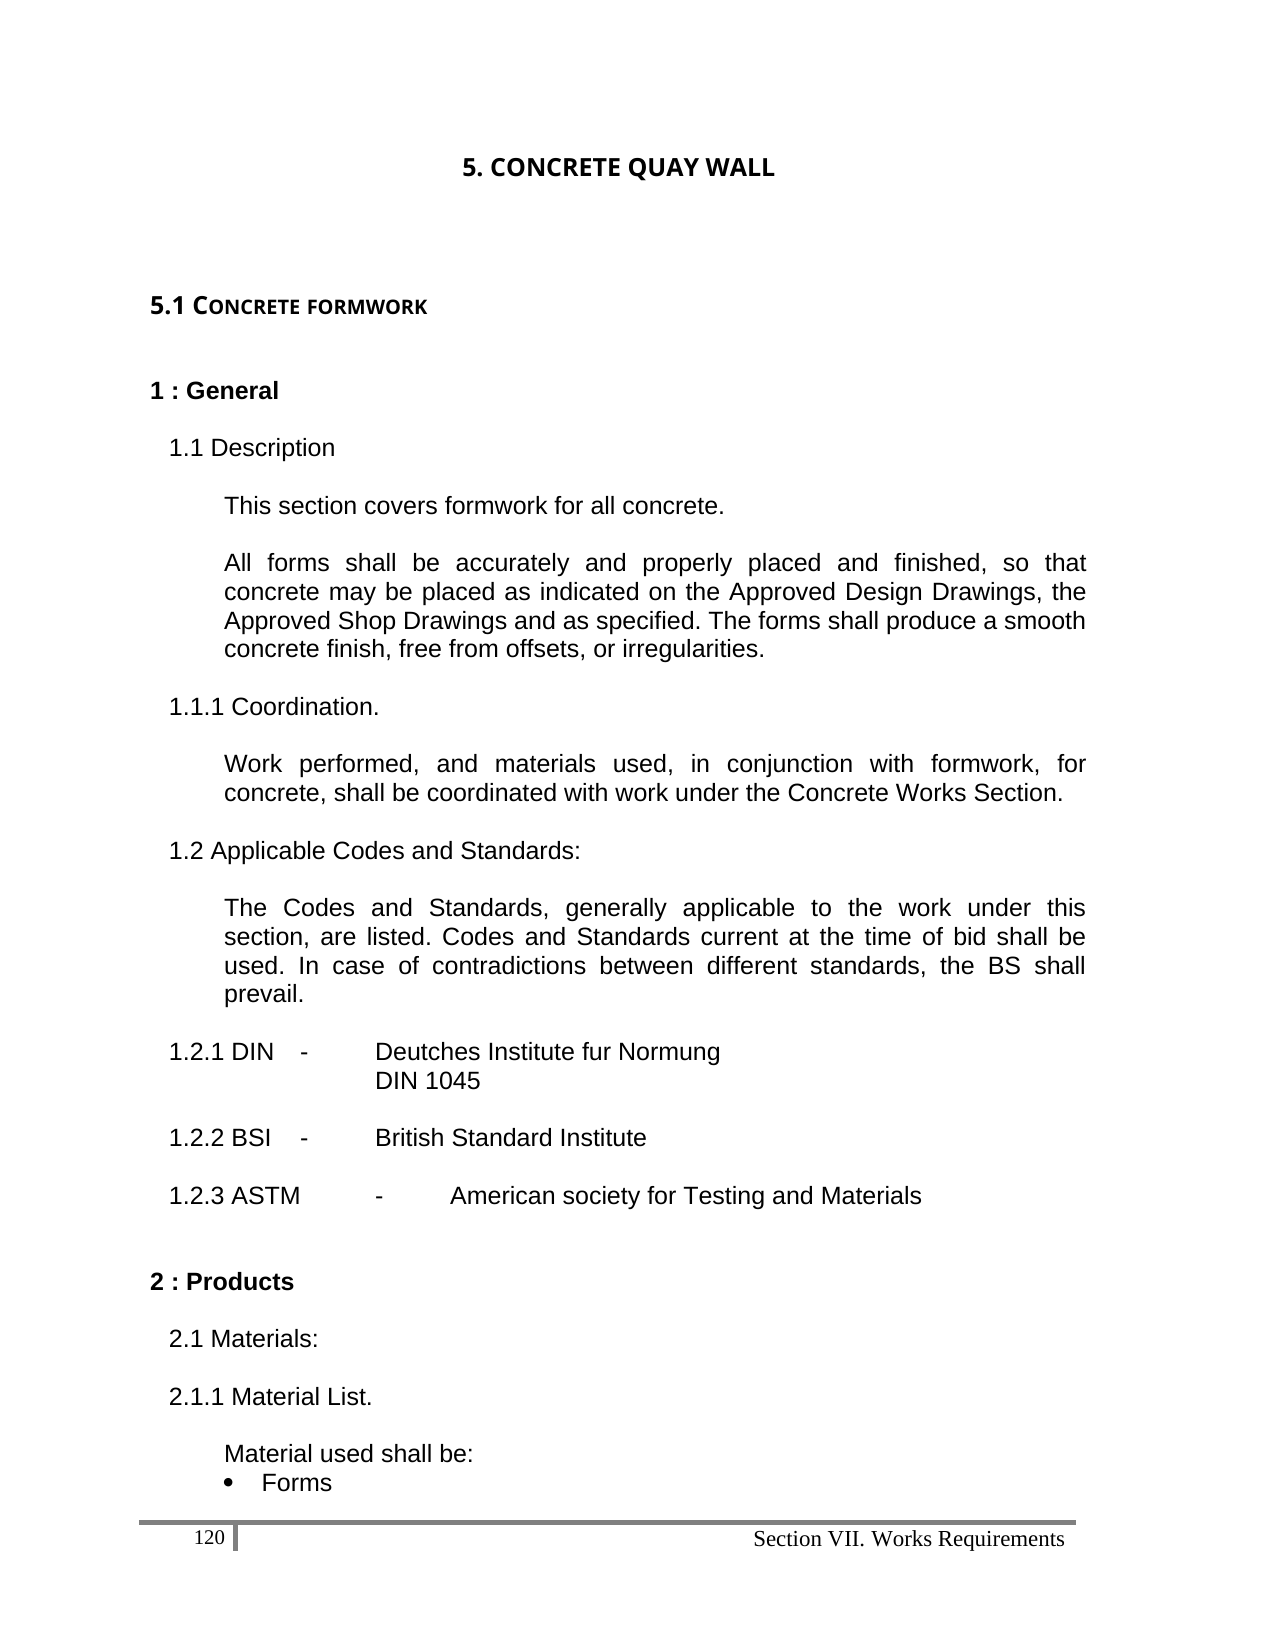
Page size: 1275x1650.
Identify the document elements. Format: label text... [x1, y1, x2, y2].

text This section covers formwork for all concrete. [224, 491, 1087, 519]
text Work performed, and materials used, in conjunction with formwork, for concrete, shall be coordinated with work under the Concrete Works Section. [224, 749, 1087, 807]
subtitle 5.1 Concrete formwork [150, 288, 1087, 322]
text 2.1 Materials: [169, 1324, 1087, 1353]
text 2.1.1 Material List. [169, 1382, 1087, 1411]
list Forms [224, 1468, 1087, 1497]
text 1.1 Description [169, 433, 1087, 462]
text The Codes and Standards, generally applicable to the work under this section, are listed. Codes and Standards current at the time of bid shall be used. In case of contradictions between different standards, the BS shall prevail. [224, 893, 1087, 1008]
text 1.1.1 Coordination. [169, 692, 1087, 721]
text 2 : Products [150, 1267, 1087, 1296]
text 1.2 Applicable Codes and Standards: [169, 836, 1087, 864]
text 1.2.1 DIN - Deutches Institute fur Normung [169, 1037, 1087, 1066]
subtitle 5. CONCRETE QUAY WALL [150, 150, 1087, 184]
text 1.2.2 BSI - British Standard Institute [169, 1123, 1087, 1152]
text DIN 1045 [169, 1066, 1087, 1094]
text 1 : General [150, 376, 1087, 404]
text Material used shall be: [224, 1439, 1087, 1468]
text All forms shall be accurately and properly placed and finished, so that concrete may be placed as indicated on the Approved Design Drawings, the Approved Shop Drawings and as specified. The forms shall produce a smooth concrete finish, free from offsets, or irregularities. [224, 548, 1087, 663]
text 1.2.3 ASTM - American society for Testing and Materials [169, 1181, 1087, 1209]
